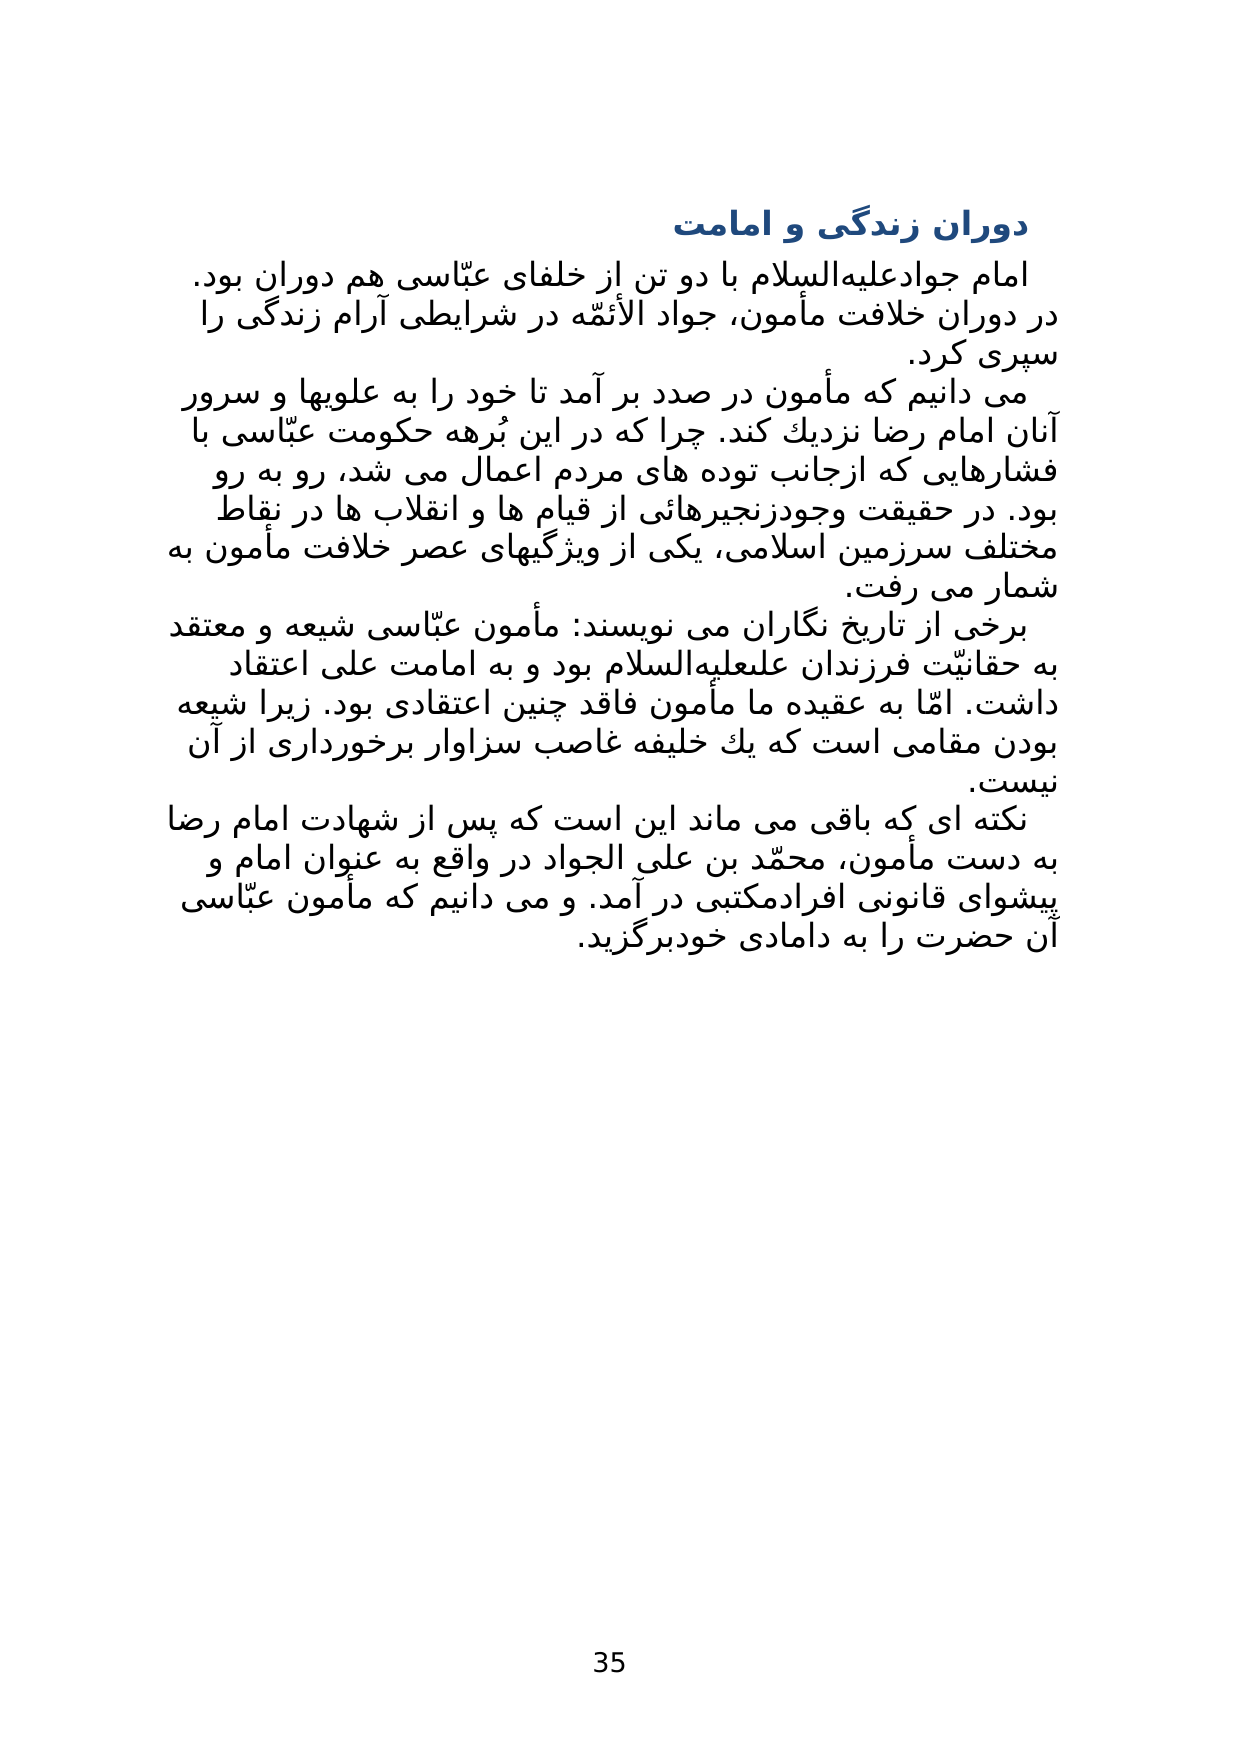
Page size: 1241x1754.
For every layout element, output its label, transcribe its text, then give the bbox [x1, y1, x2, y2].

text امام جوادعليه‌السلام با دو تن از خلفاى عبّاسى هم دوران بود. در دوران خلافت مأمون، جواد الأئمّه در شرايطى آرام زندگى را سپرى كرد. [159, 256, 1059, 372]
text مى دانيم كه مأمون در صدد بر آمد تا خود را به علويها و سرور آنان امام رضا نزديك كند. چرا كه در اين بُرهه حكومت عبّاسى با فشارهايى كه ازجانب توده هاى مردم اعمال مى شد، رو به رو بود. در حقيقت وجودزنجيرهائى از قيام ها و انقلاب ها در نقاط مختلف سرزمين اسلامى، يكى از ويژگيهاى عصر خلافت مأمون به شمار مى رفت. [159, 372, 1059, 606]
text برخى از تاريخ نگاران مى نويسند: مأمون عبّاسى شيعه و معتقد به حقانيّت فرزندان علىعليه‌السلام بود و به امامت على اعتقاد داشت. امّا به عقيده ما مأمون فاقد چنين اعتقادى بود. زيرا شيعه بودن مقامى است كه يك خليفه غاصب سزاوار برخوردارى از آن نيست. [159, 606, 1059, 800]
text نكته اى كه باقى مى ماند اين است كه پس از شهادت امام رضا به دست مأمون، محمّد بن على الجواد در واقع به عنوان امام و پيشواى قانونى افرادمكتبى در آمد. و مى دانيم كه مأمون عبّاسى آن حضرت را به دامادى خودبرگزيد. [159, 800, 1059, 955]
subtitle دوران زندگى و امامت [159, 204, 1059, 243]
